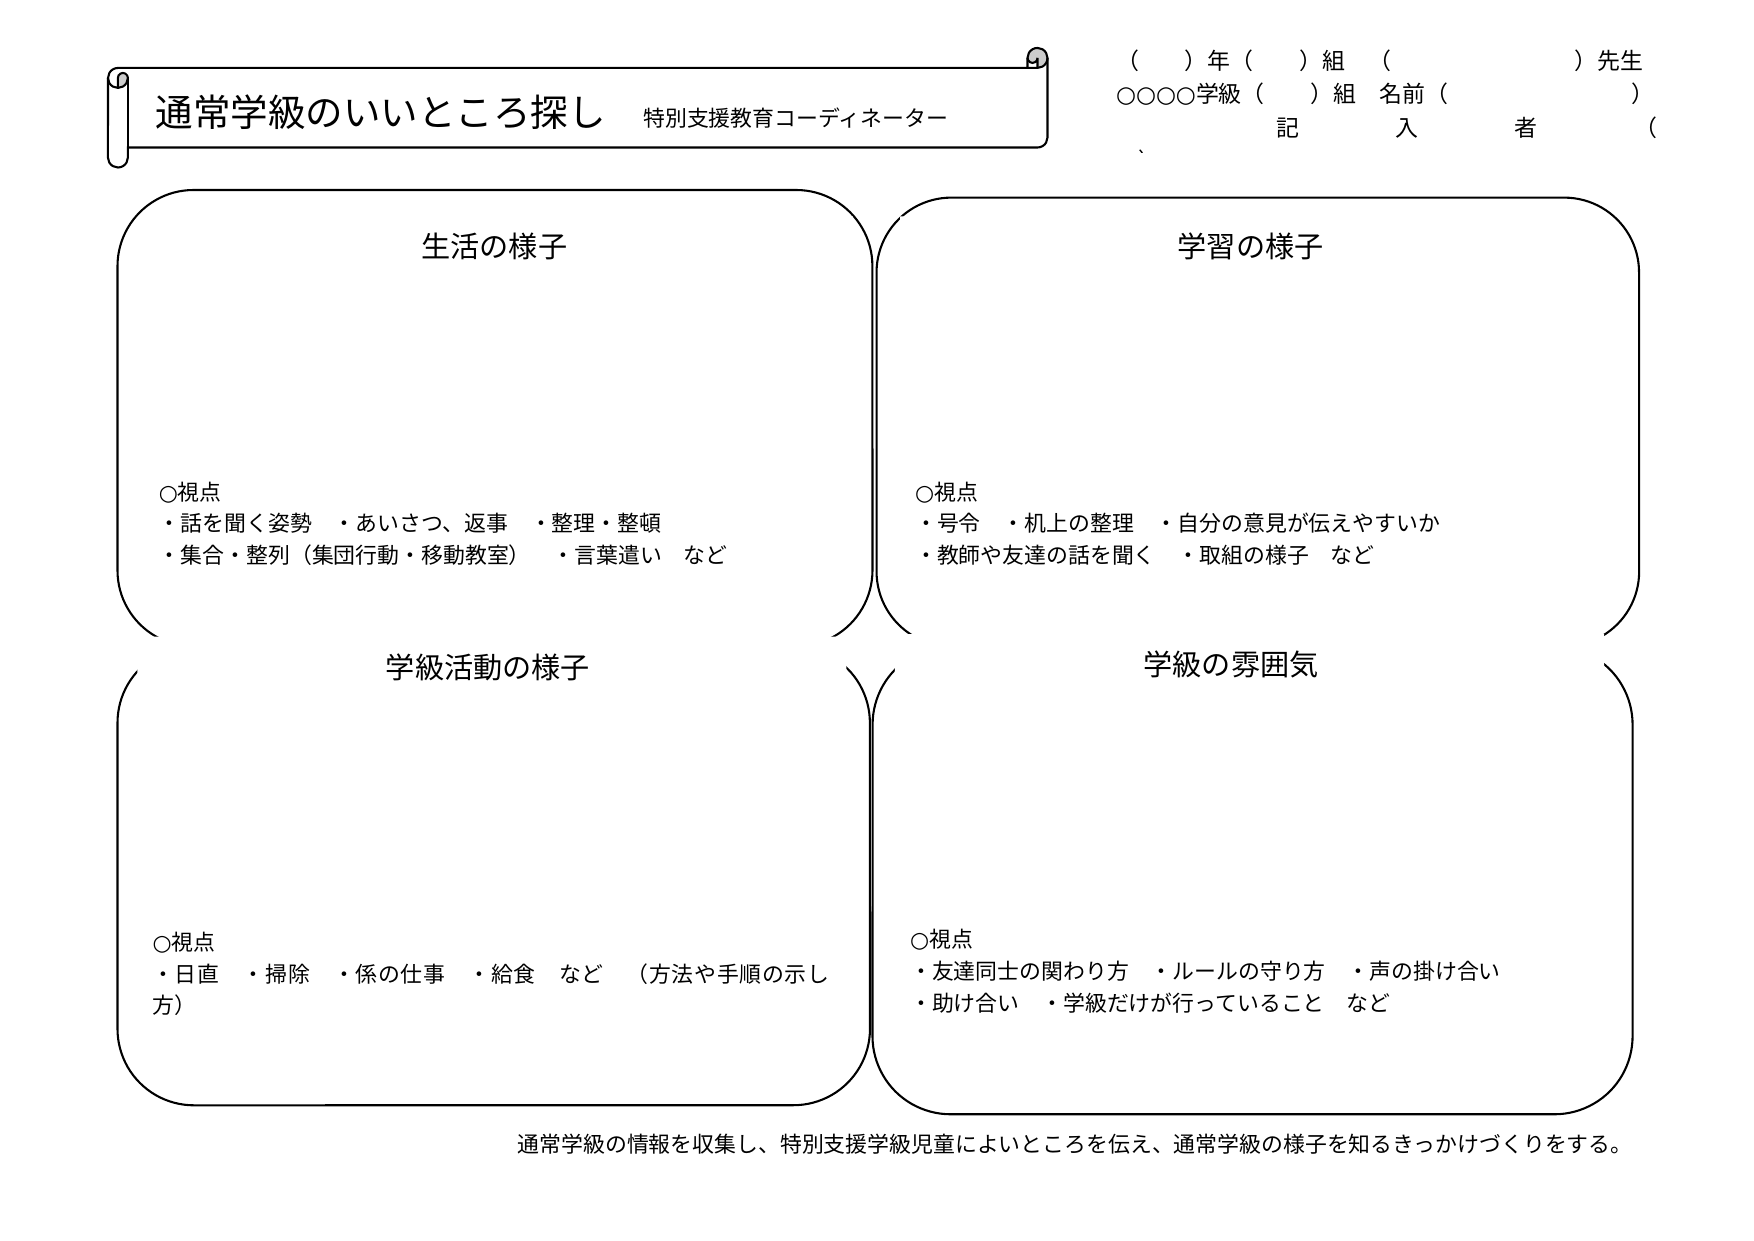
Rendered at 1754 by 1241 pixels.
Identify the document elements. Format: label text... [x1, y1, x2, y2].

text 通常学級のいいところ探し 特別支援教育コーディネーター [118, 83, 1100, 137]
